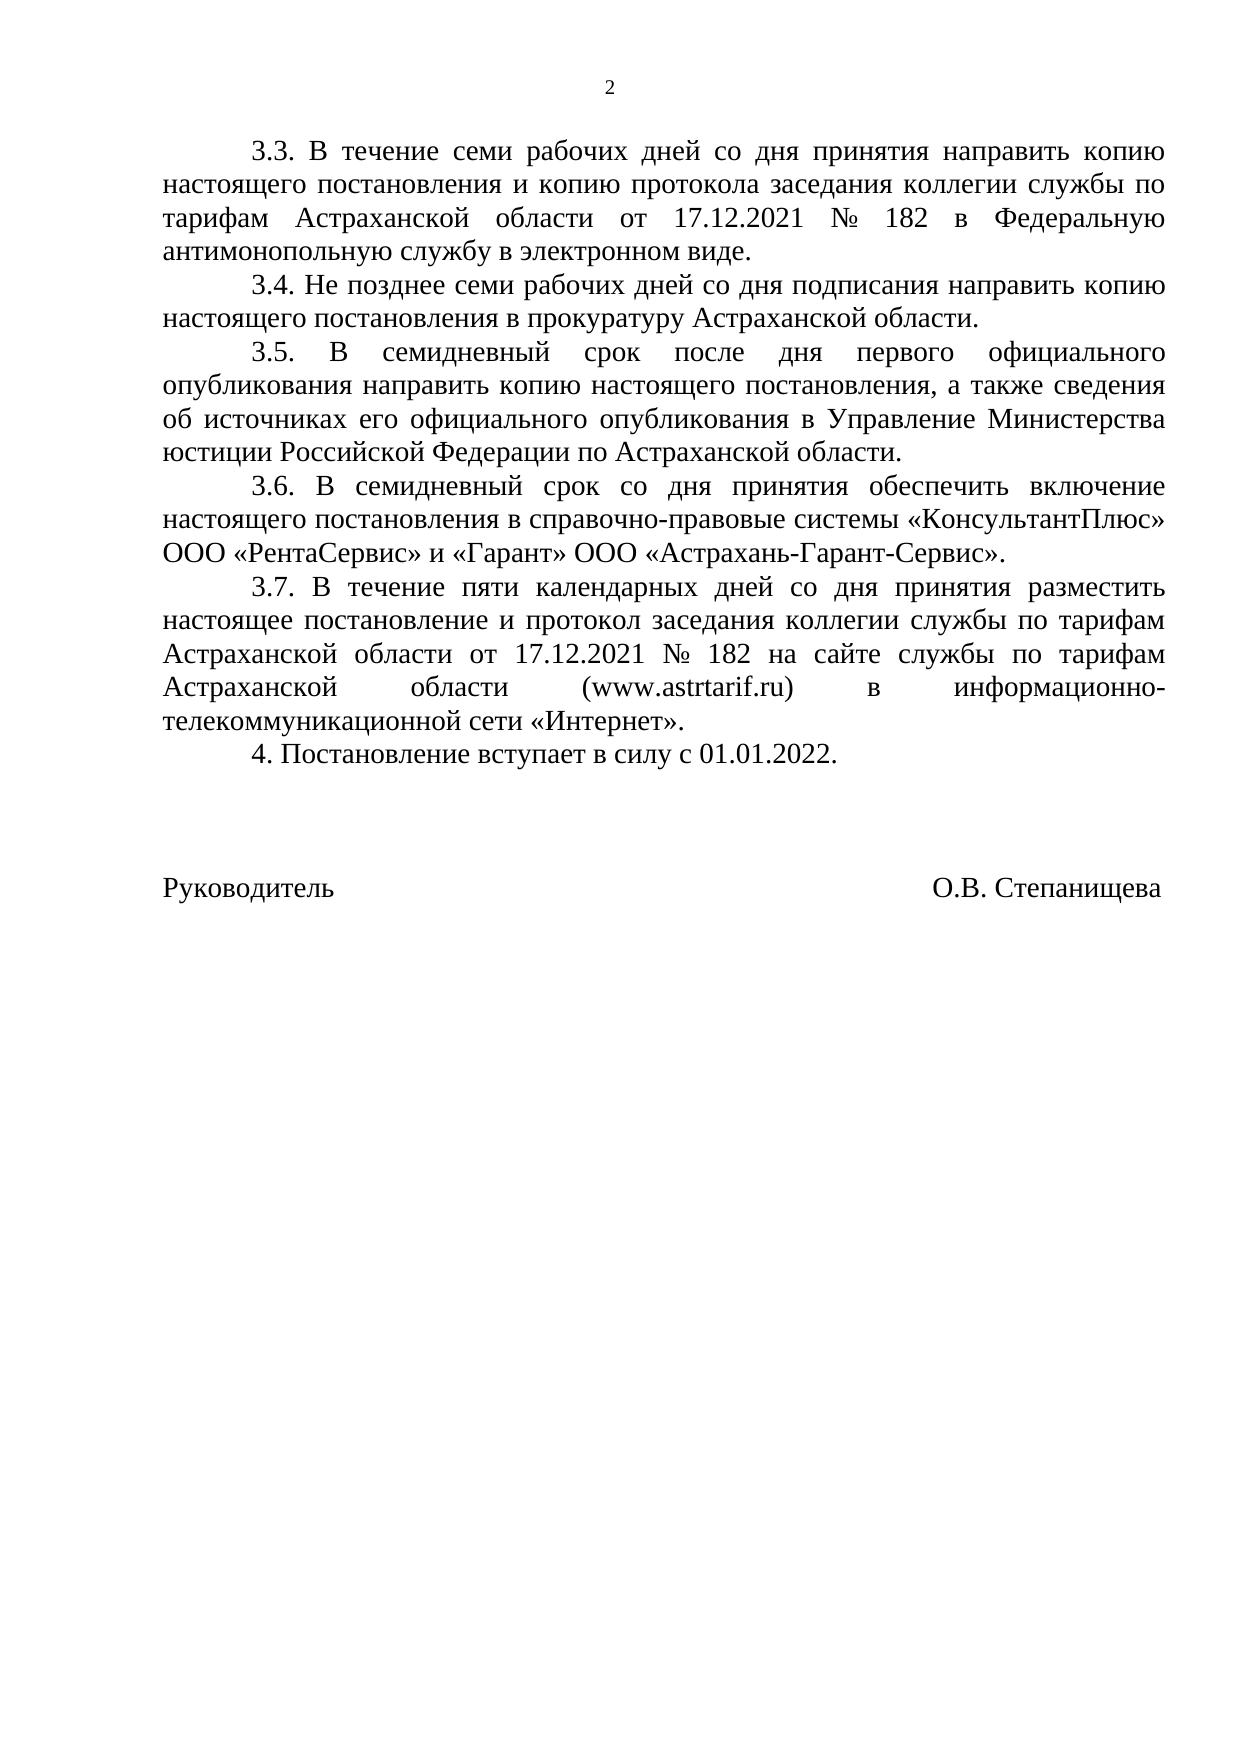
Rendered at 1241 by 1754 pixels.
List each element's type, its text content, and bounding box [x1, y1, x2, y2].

text 3.7. В течение пяти календарных дней со дня принятия разместить настоящее постановление и протокол заседания коллегии службы по тарифам Астраханской области от 17.12.2021 № 182 на сайте службы по тарифам Астраханской области (www.astrtarif.ru) в информационно-телекоммуникационной сети «Интернет». [162, 569, 1167, 736]
text 3.5. В семидневный срок после дня первого официального опубликования направить копию настоящего постановления, а также сведения об источниках его официального опубликования в Управление Министерства юстиции Российской Федерации по Астраханской области. [162, 334, 1167, 468]
text 3.3. В течение семи рабочих дней со дня принятия направить копию настоящего постановления и копию протокола заседания коллегии службы по тарифам Астраханской области от 17.12.2021 № 182 в Федеральную антимонопольную службу в электронном виде. [162, 133, 1167, 267]
text 4. Постановление вступает в силу с 01.01.2022. [162, 736, 1167, 770]
text Руководитель О.В. Степанищева [162, 871, 1167, 904]
text 3.4. Не позднее семи рабочих дней со дня подписания направить копию настоящего постановления в прокуратуру Астраханской области. [162, 267, 1167, 334]
text 3.6. В семидневный срок со дня принятия обеспечить включение настоящего постановления в справочно-правовые системы «КонсультантПлюс» ООО «РентаСервис» и «Гарант» ООО «Астрахань-Гарант-Сервис». [162, 468, 1167, 569]
